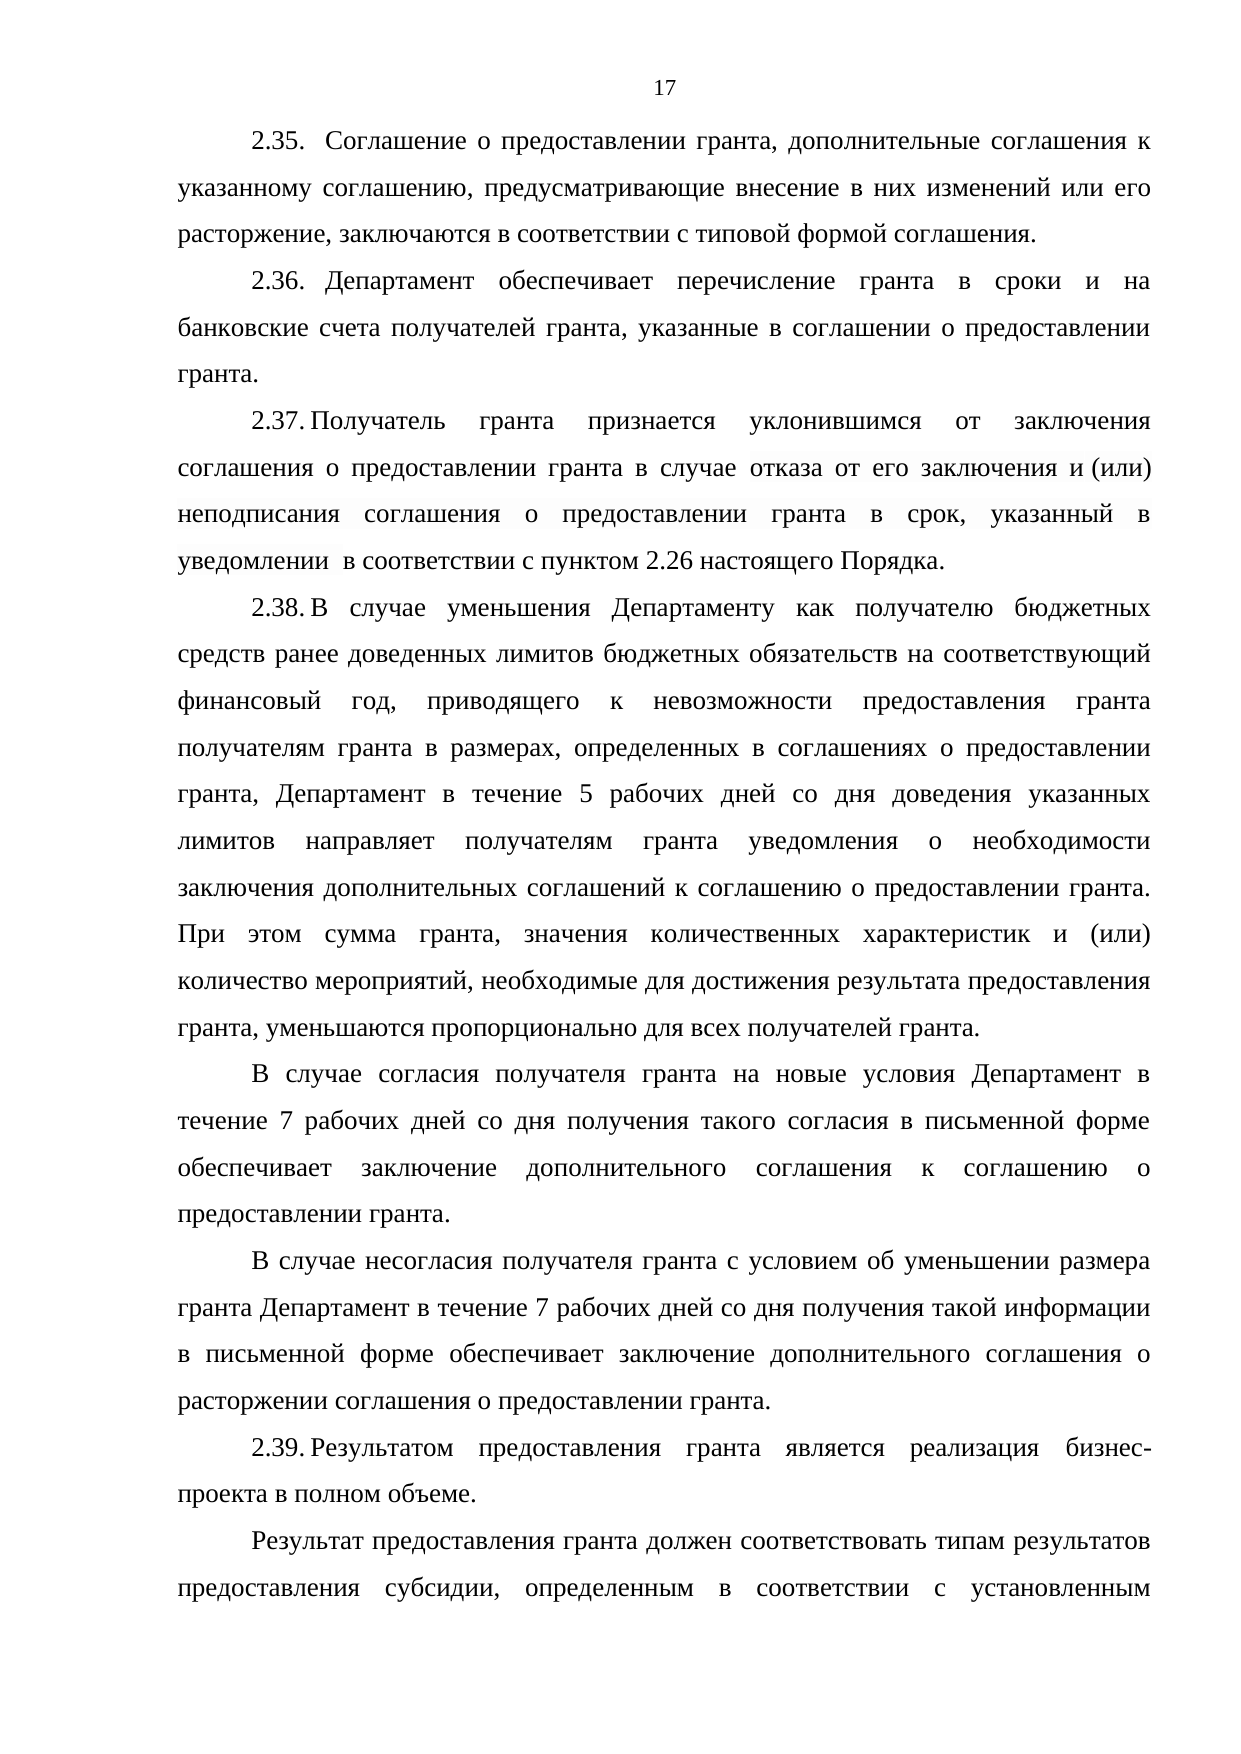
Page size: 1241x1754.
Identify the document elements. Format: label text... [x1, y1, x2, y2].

text В случае согласия получателя гранта на новые условия Департамент в течение 7 рабочих дней со дня получения такого согласия в письменной форме обеспечивает заключение дополнительного соглашения к соглашению о предоставлении гранта. [177, 1058, 1152, 1229]
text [177, 1524, 1152, 1602]
list Департамент обеспечивает перечисление гранта в сроки и на банковские счета получателей гранта, указанные в соглашении о предоставлении гранта. [177, 264, 1152, 389]
list Получатель гранта признается уклонившимся от заключения соглашения о предоставлении гранта в случае отказа от его заключения и (или) неподписания соглашения о предоставлении гранта в срок, указанный в уведомлении в соответствии с пунктом 2.26 настоящего Порядка. [177, 529, 1152, 575]
list Получатель гранта признается уклонившимся от заключения соглашения о предоставлении гранта в случае отказа от его заключения и (или) неподписания соглашения о предоставлении гранта в срок, указанный в уведомлении в соответствии с пунктом 2.26 настоящего Порядка. [177, 404, 1152, 498]
list Результатом предоставления гранта является реализация бизнес-проекта в полном объеме. [177, 1431, 1152, 1509]
text В случае несогласия получателя гранта с условием об уменьшении размера гранта Департамент в течение 7 рабочих дней со дня получения такой информации в письменной форме обеспечивает заключение дополнительного соглашения о расторжении соглашения о предоставлении гранта. [177, 1244, 1152, 1415]
list Соглашение о предоставлении гранта, дополнительные соглашения к указанному соглашению, предусматривающие внесение в них изменений или его расторжение, заключаются в соответствии с типовой формой соглашения. [177, 124, 1152, 249]
list В случае уменьшения Департаменту как получателю бюджетных средств ранее доведенных лимитов бюджетных обязательств на соответствующий финансовый год, приводящего к невозможности предоставления гранта получателям гранта в размерах, определенных в соглашениях о предоставлении гранта, Департамент в течение 5 рабочих дней со дня доведения указанных лимитов направляет получателям гранта уведомления о необходимости заключения дополнительных соглашений к соглашению о предоставлении гранта. При этом сумма гранта, значения количественных характеристик и (или) количество мероприятий, необходимые для достижения результата предоставления гранта, уменьшаются пропорционально для всех получателей гранта. [177, 591, 1152, 1042]
